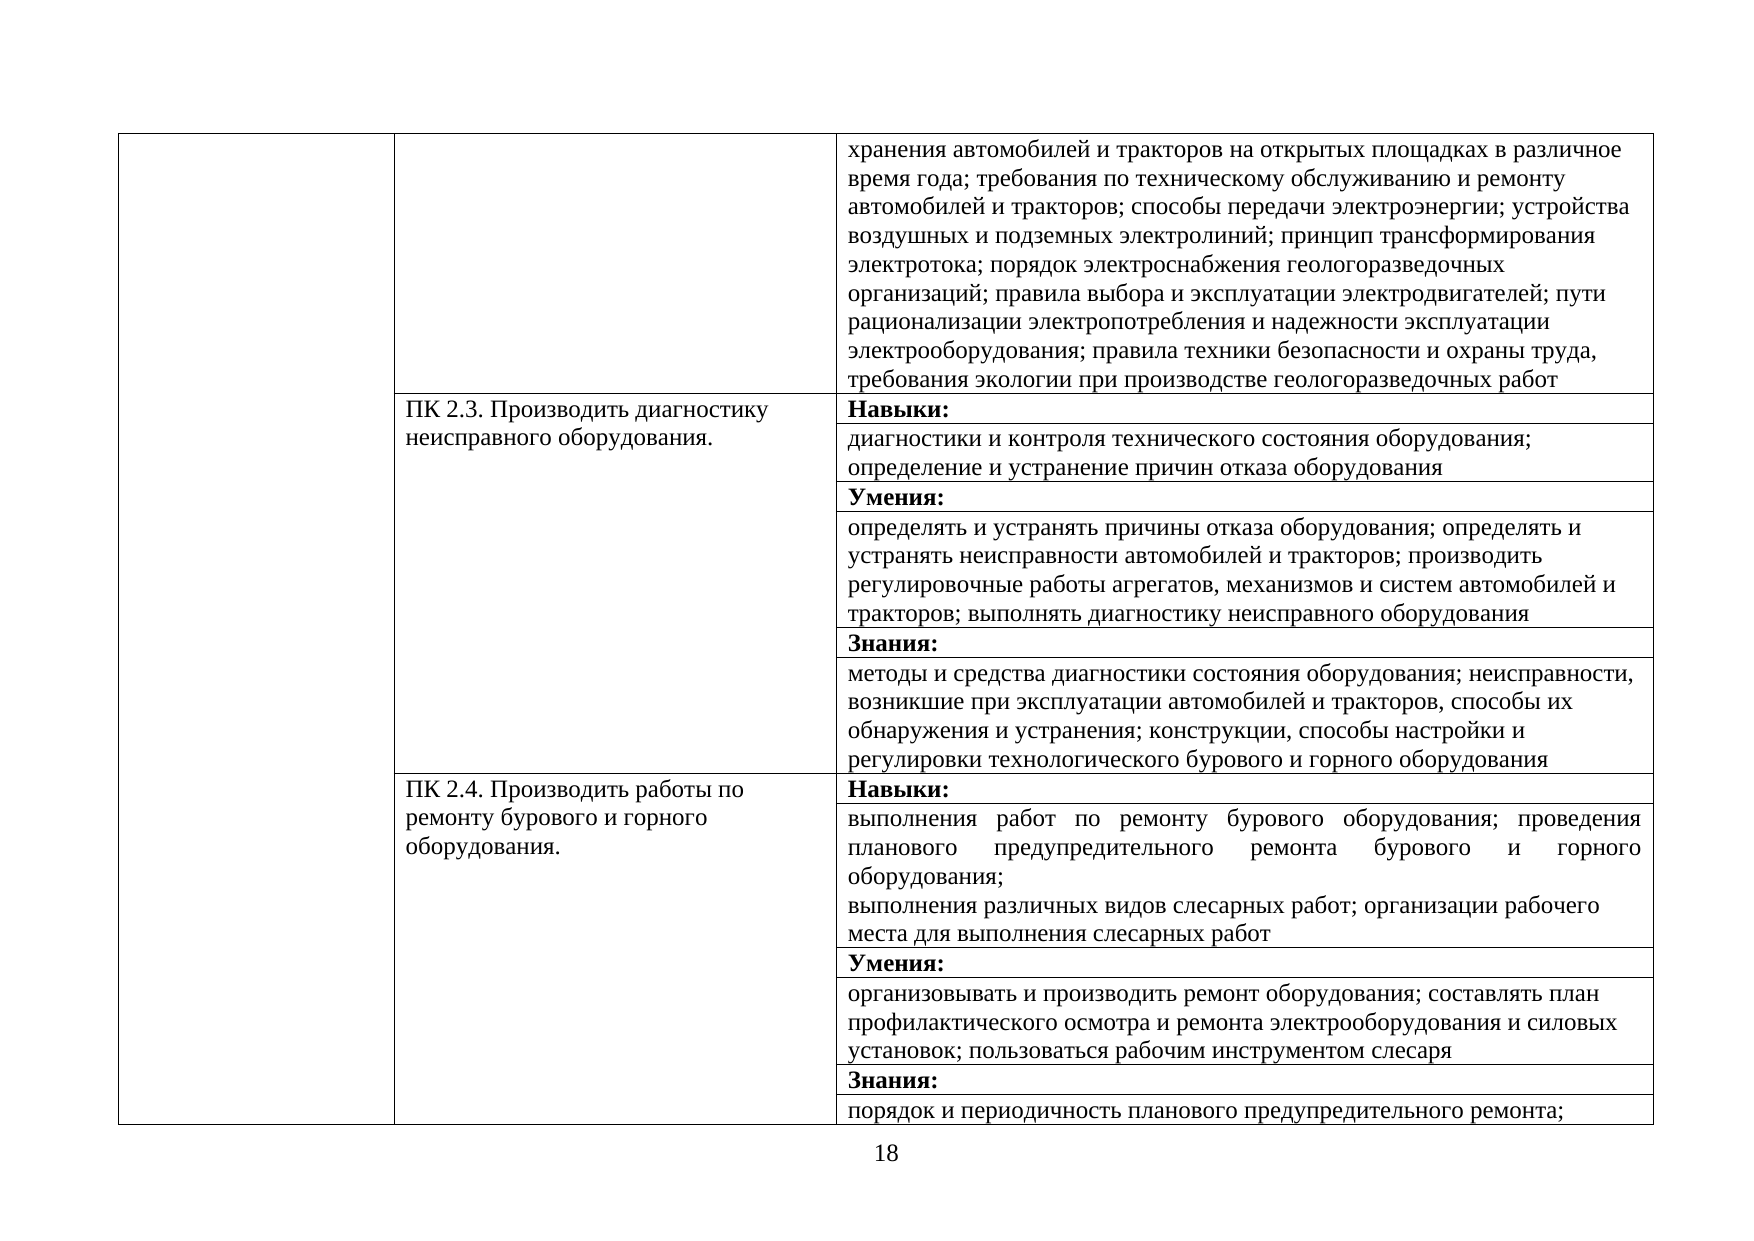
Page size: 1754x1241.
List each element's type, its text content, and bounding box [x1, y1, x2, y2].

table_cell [837, 1095, 1653, 1124]
table_cell Знания: [837, 628, 1653, 657]
table_cell Навыки: [837, 774, 1653, 802]
table_cell диагностики и контроля технического состояния оборудования; определение и устранение причин отказа оборудования [837, 424, 1653, 481]
table_cell Умения: [837, 482, 1653, 511]
table_cell Умения: [837, 948, 1653, 977]
table_cell организовывать и производить ремонт оборудования; составлять план профилактического осмотра и ремонта электрооборудования и силовых установок; пользоваться рабочим инструментом слесаря [837, 978, 1653, 1064]
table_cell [837, 134, 1653, 393]
table_cell выполнения работ по ремонту бурового оборудования; проведения планового предупредительного ремонта бурового и горного оборудования; выполнения различных видов слесарных работ; организации рабочего места для выполнения слесарных работ [837, 804, 1653, 947]
table_cell ПК 2.4. Производить работы по ремонту бурового и горного оборудования. [395, 774, 836, 1124]
table_cell определять и устранять причины отказа оборудования; определять и устранять неисправности автомобилей и тракторов; производить регулировочные работы агрегатов, механизмов и систем автомобилей и тракторов; выполнять диагностику неисправного оборудования [837, 512, 1653, 627]
table_cell Знания: [837, 1065, 1653, 1094]
table_cell методы и средства диагностики состояния оборудования; неисправности, возникшие при эксплуатации автомобилей и тракторов, способы их обнаружения и устранения; конструкции, способы настройки и регулировки технологического бурового и горного оборудования [837, 658, 1653, 773]
table_cell ПК 2.3. Производить диагностику неисправного оборудования. [395, 394, 836, 773]
table_cell Навыки: [837, 394, 1653, 422]
